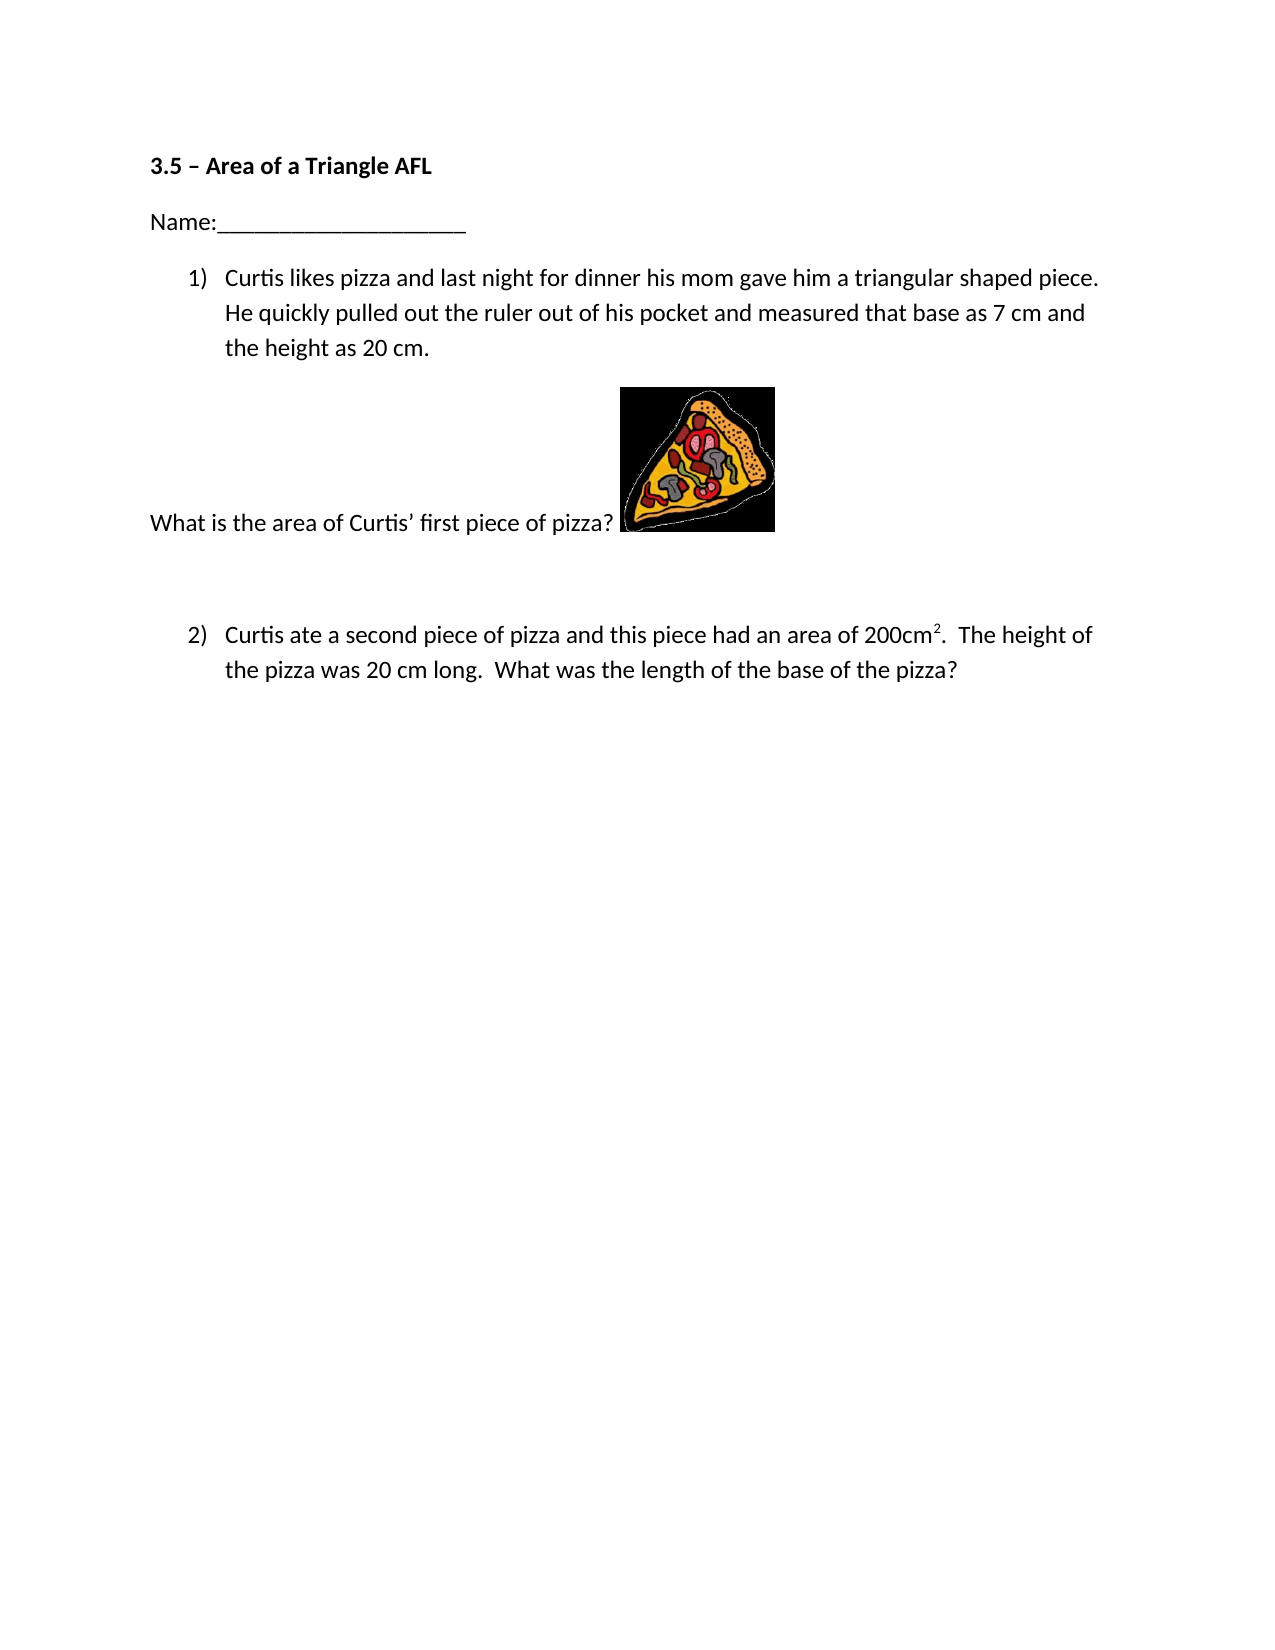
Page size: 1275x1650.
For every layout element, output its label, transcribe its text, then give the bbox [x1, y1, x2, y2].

text Name:____________________ [150, 206, 1125, 236]
list Curtis ate a second piece of pizza and this piece had an area of 200cm2. The height of the pizza was 20 cm long. What was the length of the base of the pizza? [187, 619, 1125, 684]
text 3.5 – Area of a Triangle AFL [150, 150, 1125, 181]
text What is the area of Curtis’ first piece of pizza? [150, 387, 1125, 538]
picture [620, 387, 775, 532]
list Curtis likes pizza and last night for dinner his mom gave him a triangular shaped piece. He quickly pulled out the ruler out of his pocket and measured that base as 7 cm and the height as 20 cm. [187, 262, 1125, 362]
